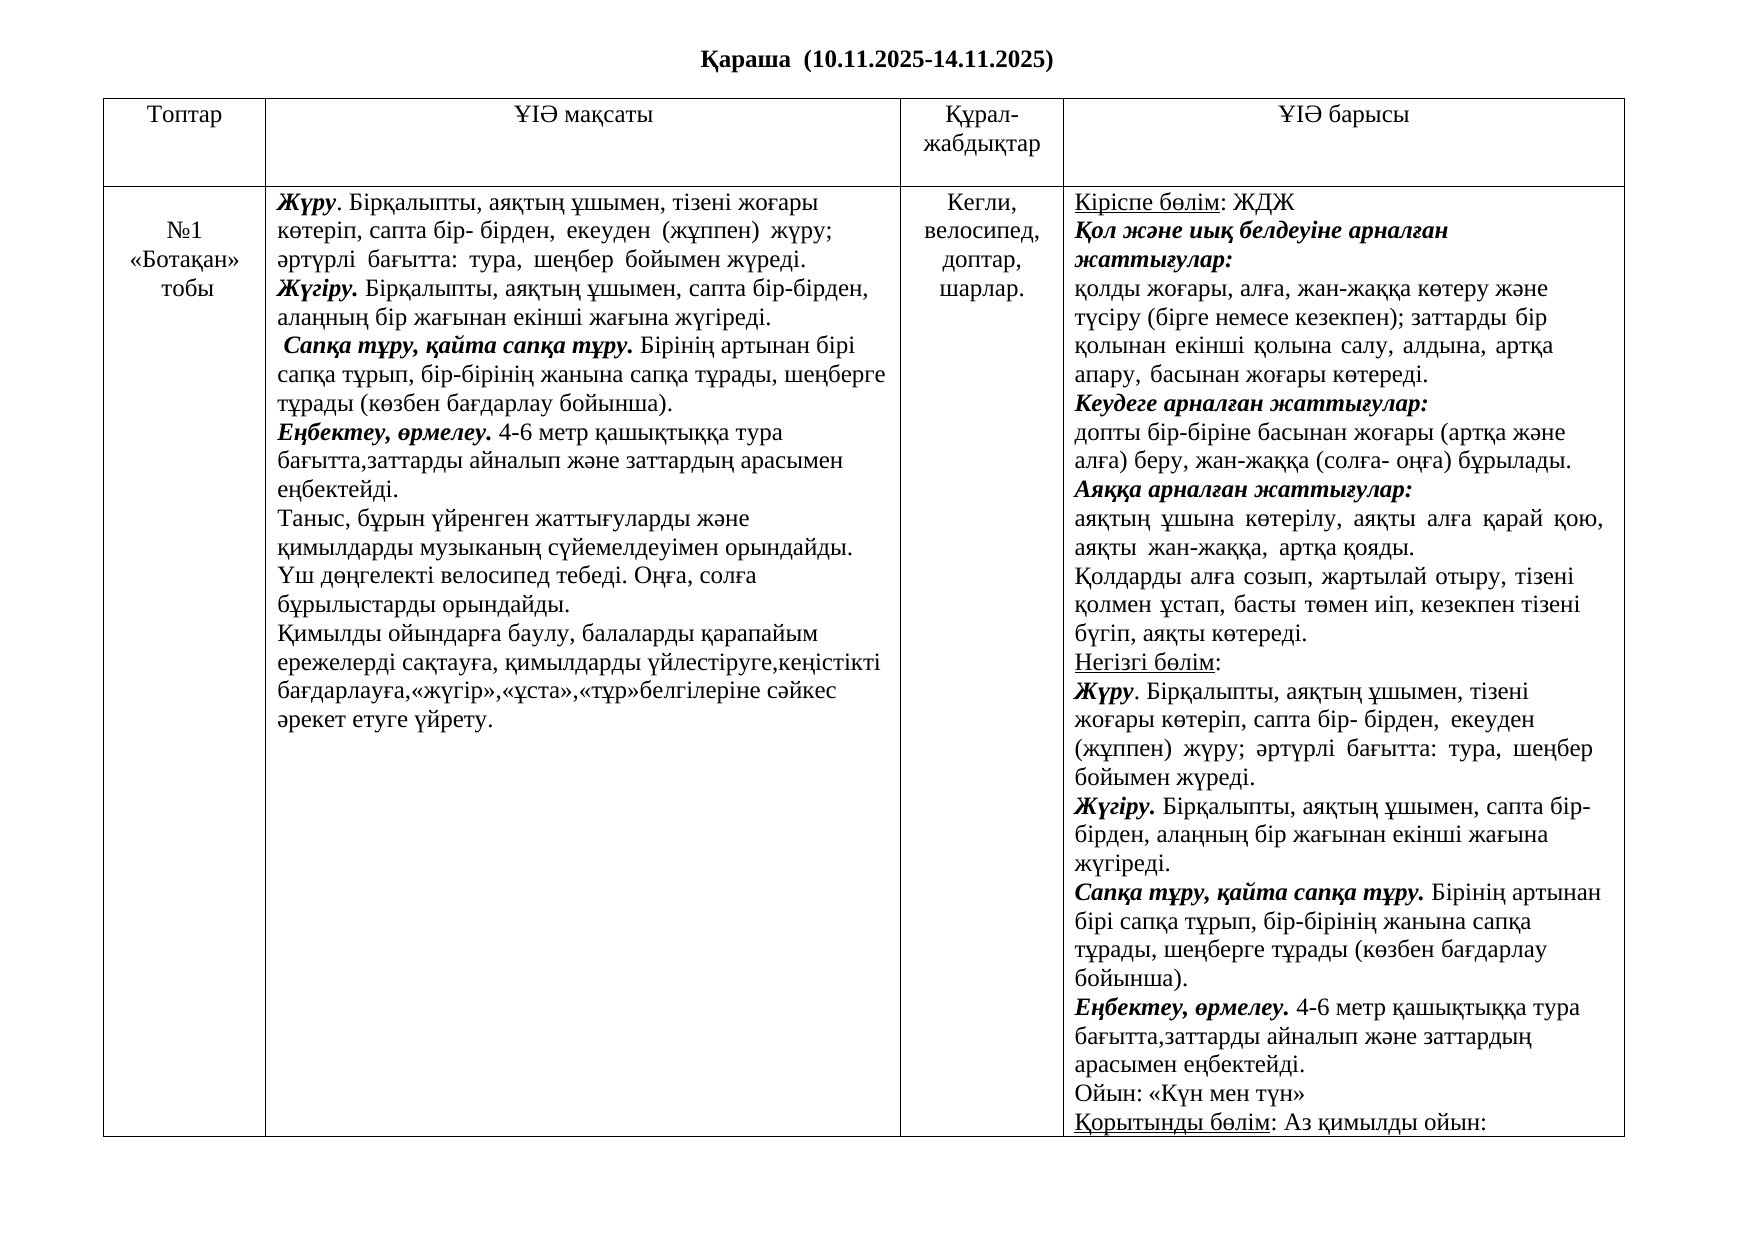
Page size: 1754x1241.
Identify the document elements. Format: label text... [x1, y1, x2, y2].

table_header Топтар [104, 99, 265, 186]
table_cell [266, 187, 900, 1136]
text Қараша (10.11.2025-14.11.2025) [118, 44, 1636, 73]
table_header ҰІӘ мақсаты [266, 99, 900, 186]
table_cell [1064, 187, 1624, 1136]
table_cell №1 «Ботақан» тобы [104, 187, 265, 1136]
table_header ҰІӘ барысы [1064, 99, 1624, 186]
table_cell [901, 187, 1063, 1136]
table_header Құрал-жабдықтар [901, 99, 1063, 186]
